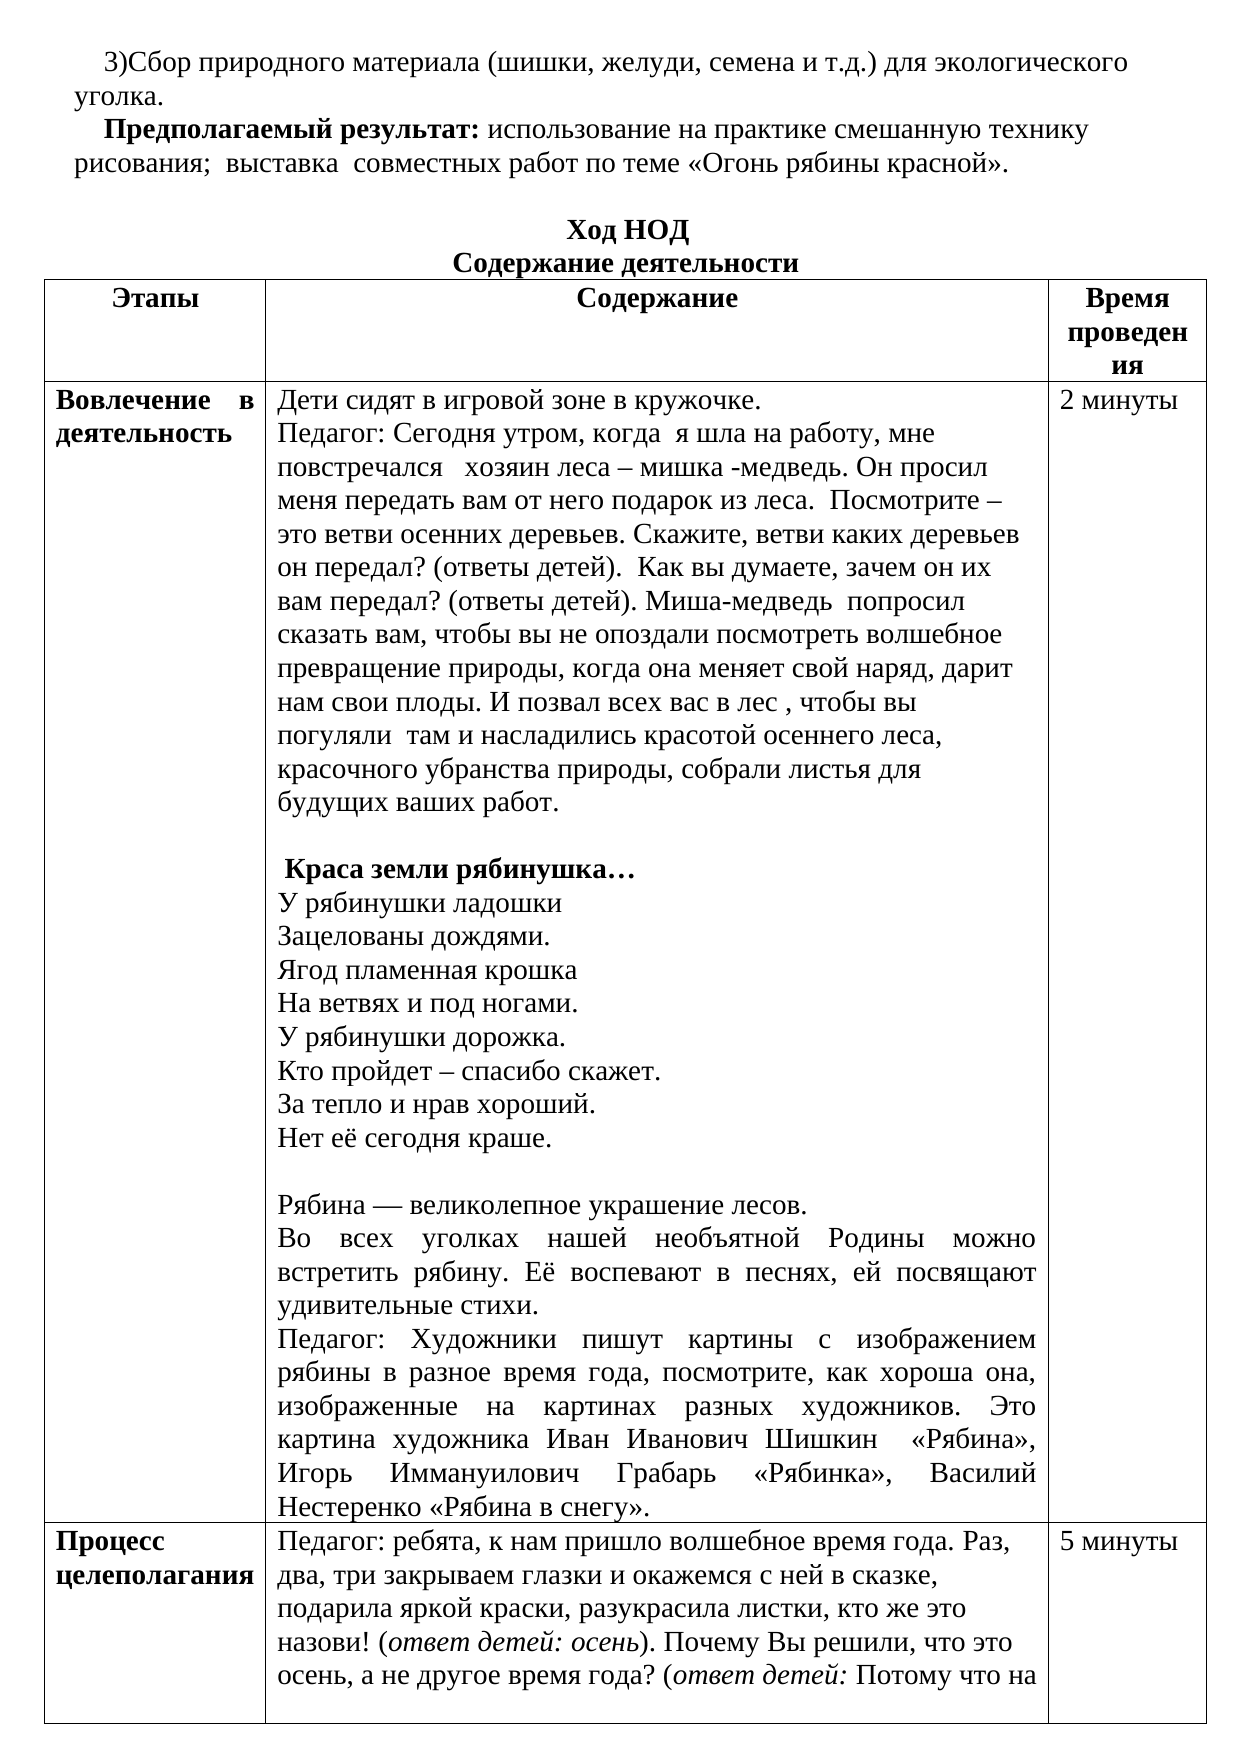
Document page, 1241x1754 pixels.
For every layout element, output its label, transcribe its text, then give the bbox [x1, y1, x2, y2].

table_cell Дети сидят в игровой зоне в кружочке. Педагог: Сегодня утром, когда я шла на работу, мне повстречался хозяин леса – мишка -медведь. Он просил меня передать вам от него подарок из леса. Посмотрите – это ветви осенних деревьев. Скажите, ветви каких деревьев он передал? (ответы детей). Как вы думаете, зачем он их вам передал? (ответы детей). Миша-медведь попросил сказать вам, чтобы вы не опоздали посмотреть волшебное превращение природы, когда она меняет свой наряд, дарит нам свои плоды. И позвал всех вас в лес , чтобы вы погуляли там и насладились красотой осеннего леса, красочного убранства природы, собрали листья для будущих ваших работ. Краса земли рябинушка… У рябинушки ладошки Зацелованы дождями. Ягод пламенная крошка На ветвях и под ногами. У рябинушки дорожка. Кто пройдет – спасибо скажет. За тепло и нрав хороший. Нет её сегодня краше. Рябина — великолепное украшение лесов. Во всех уголках нашей необъятной Родины можно встретить рябину. Её воспевают в песнях, ей посвящают удивительные стихи. Педагог: Художники пишут картины с изображением рябины в разное время года, посмотрите, как хороша она, изображенные на картинах разных художников. Это картина художника Иван Иванович Шишкин «Рябина», Игорь Иммануилович Грабарь «Рябинка», Василий Нестеренко «Рябина в снегу». [266, 382, 1048, 1522]
table_cell Время проведения [1049, 280, 1206, 381]
text 3)Сбор природного материала (шишки, желуди, семена и т.д.) для экологического уголка. [74, 44, 1152, 111]
table_cell 5 минуты [1049, 1523, 1206, 1723]
table_cell 2 минуты [1049, 382, 1206, 1522]
text Ход НОД [74, 212, 1152, 246]
table_header Содержание деятельности [44, 246, 1207, 279]
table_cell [45, 1523, 265, 1723]
table_cell Вовлечение в деятельность [45, 382, 265, 1522]
table_cell Содержание [266, 280, 1048, 381]
table_cell Этапы [45, 280, 265, 381]
text Предполагаемый результат: использование на практике смешанную технику рисования; выставка совместных работ по теме «Огонь рябины красной». [74, 111, 1152, 178]
